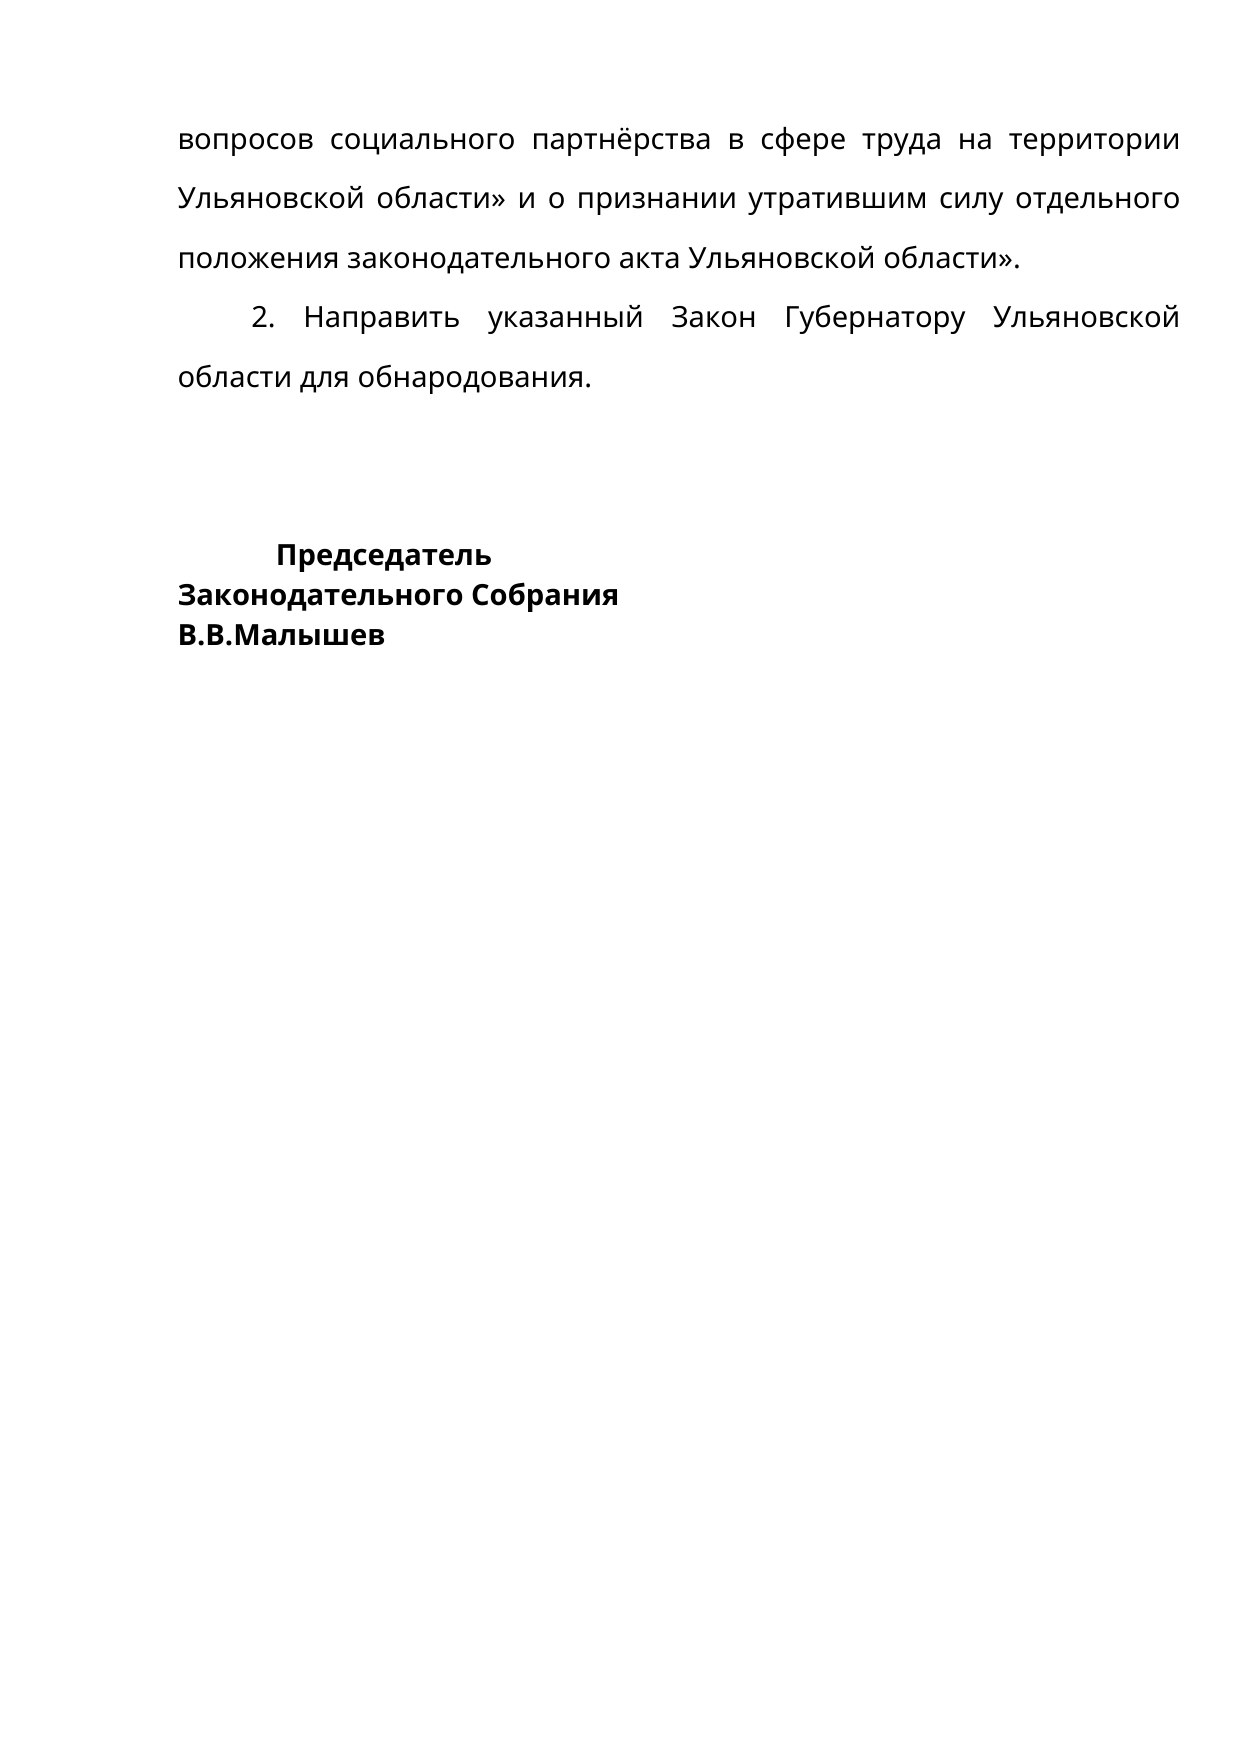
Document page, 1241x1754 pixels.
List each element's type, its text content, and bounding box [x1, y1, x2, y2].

text Законодательного Собрания В.В.Малышев [177, 574, 1181, 654]
text Председатель [177, 534, 1181, 574]
text 2. Направить указанный Закон Губернатору Ульяновской области для обнародования. [177, 297, 1181, 396]
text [177, 118, 1181, 277]
